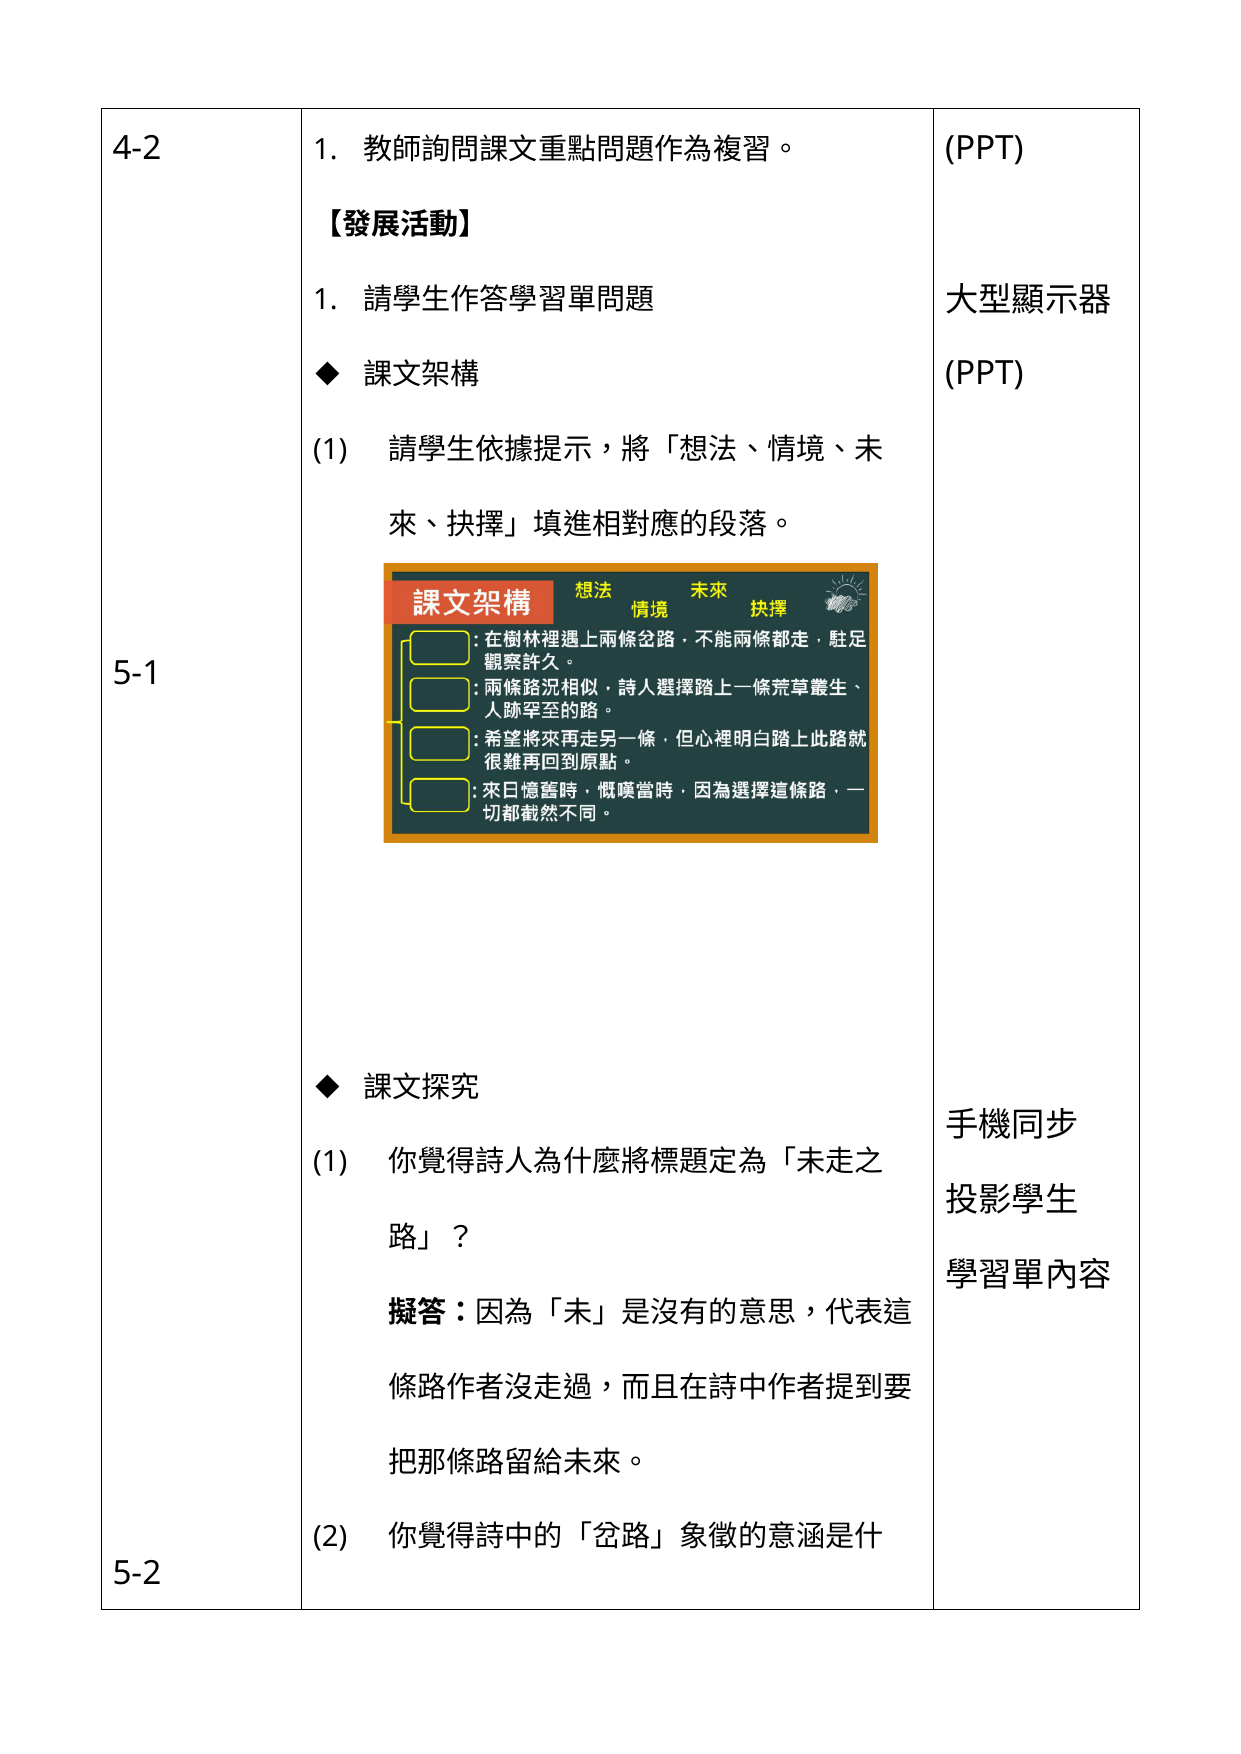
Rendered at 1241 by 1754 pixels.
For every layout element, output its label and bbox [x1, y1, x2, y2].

table_cell [302, 109, 933, 1609]
picture [383, 563, 878, 843]
table_cell [102, 109, 301, 1609]
table_cell [934, 109, 1139, 1609]
